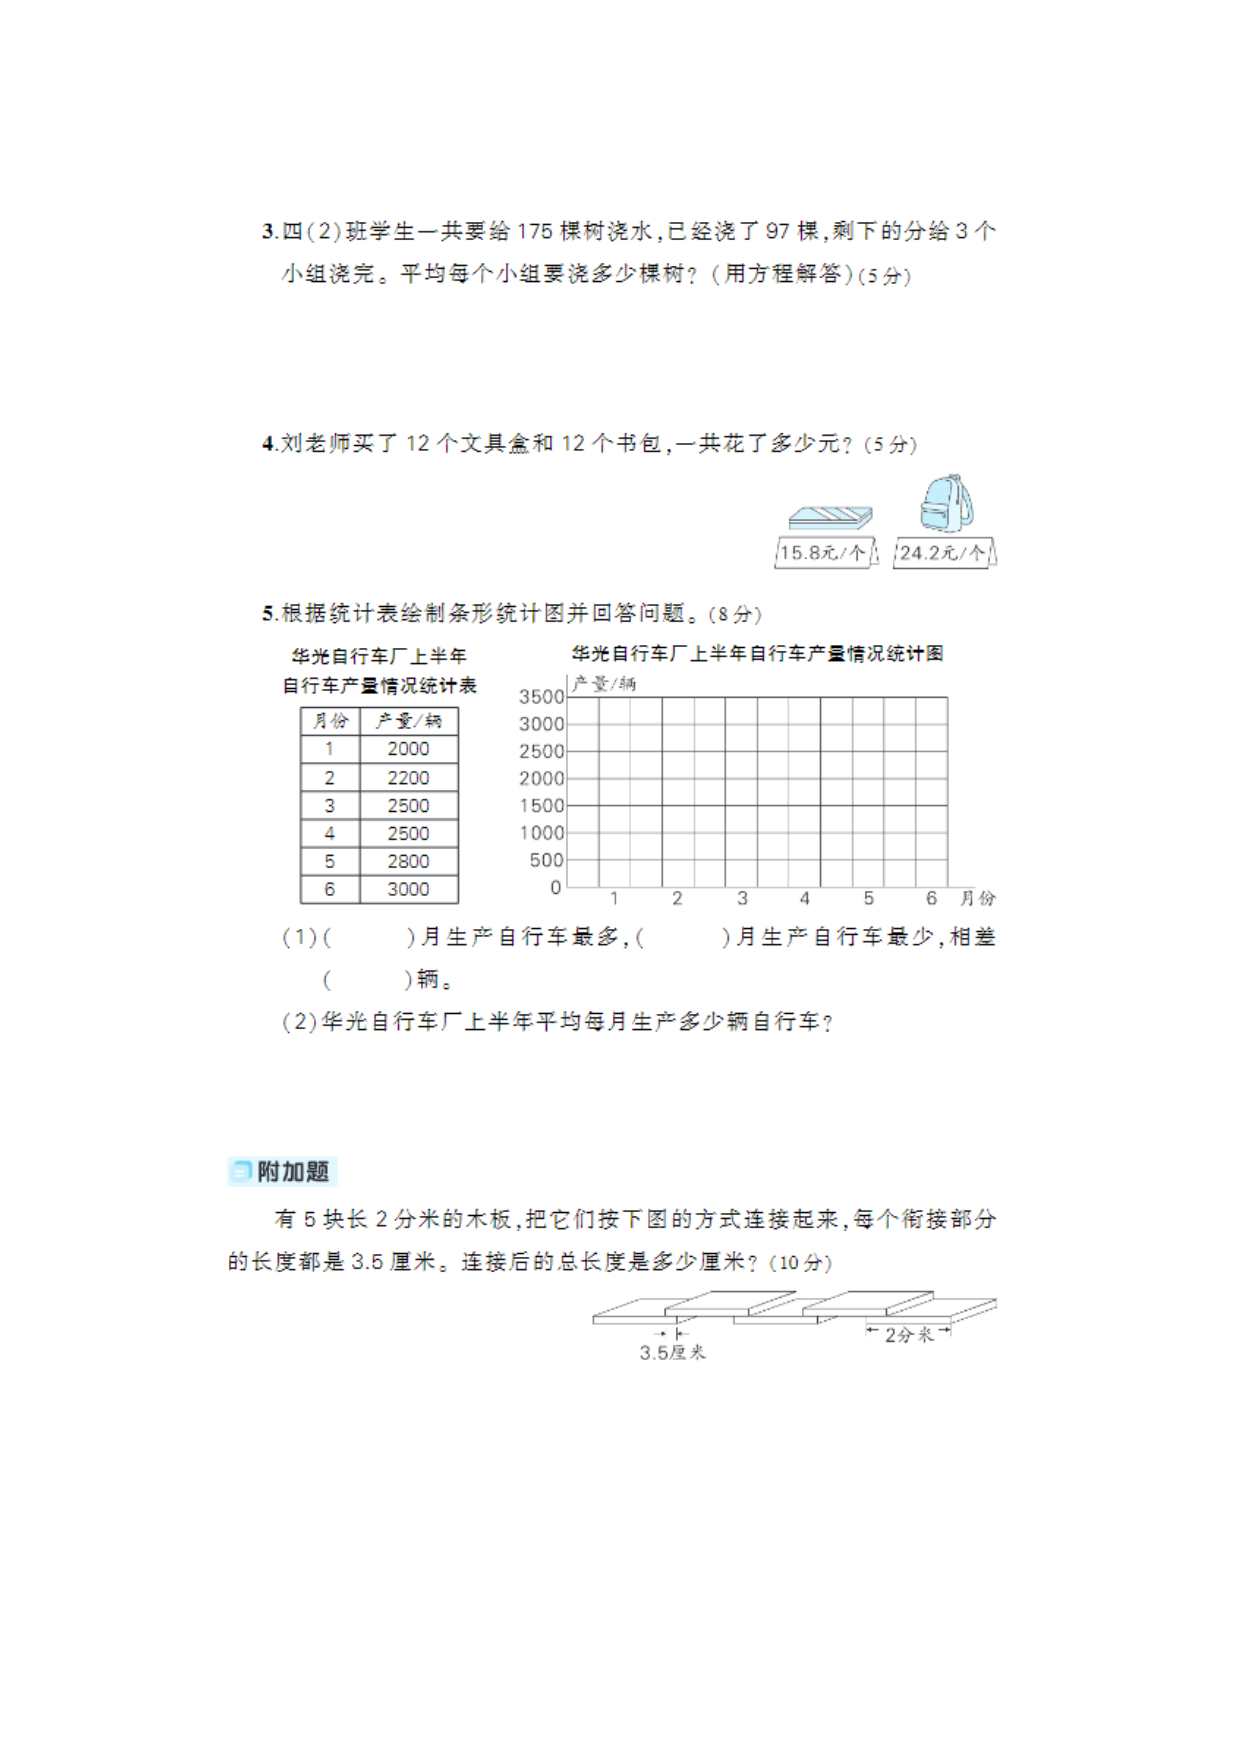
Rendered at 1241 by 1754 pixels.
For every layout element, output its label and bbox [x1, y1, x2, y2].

picture [187, 162, 1053, 1376]
